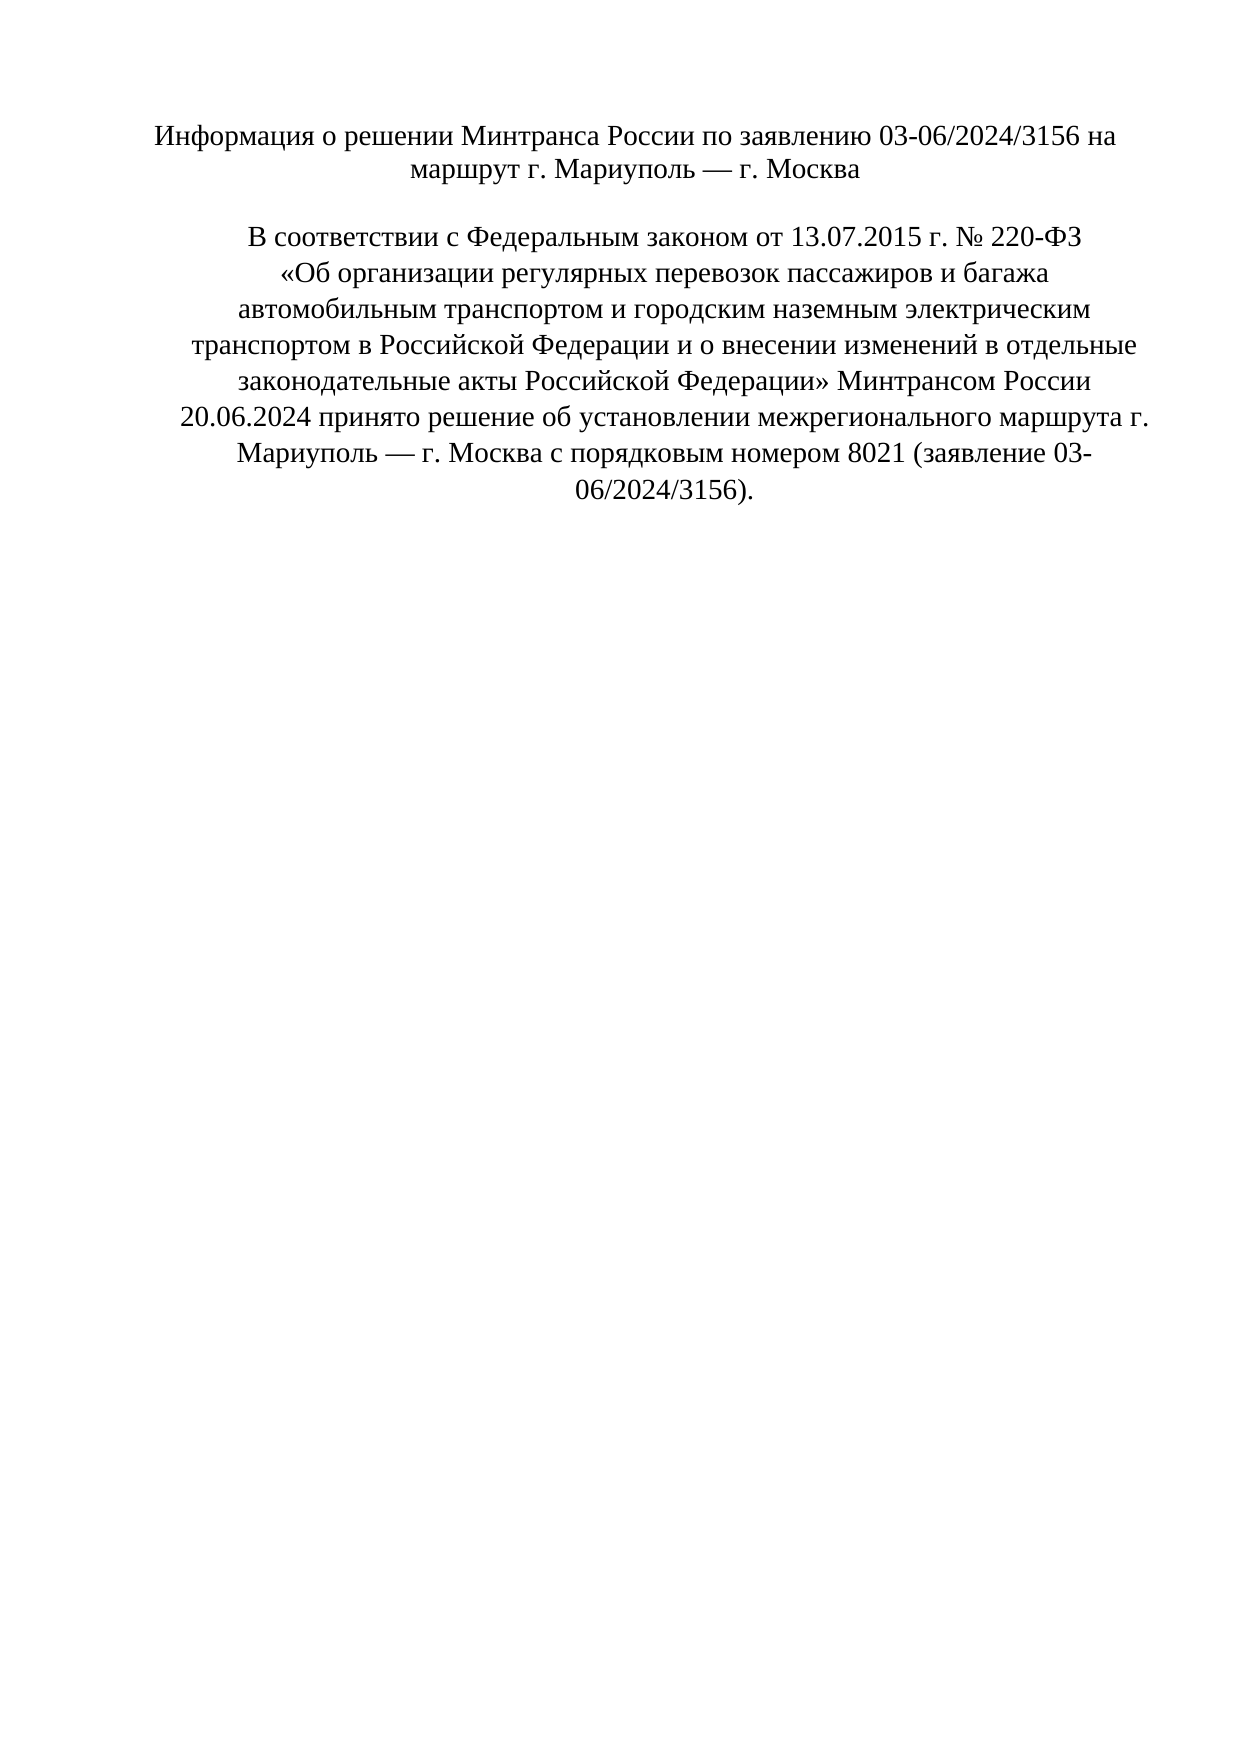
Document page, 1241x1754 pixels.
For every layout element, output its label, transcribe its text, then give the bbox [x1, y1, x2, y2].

text В соответствии с Федеральным законом от 13.07.2015 г. № 220-ФЗ «Об организации регулярных перевозок пассажиров и багажа автомобильным транспортом и городским наземным электрическим транспортом в Российской Федерации и о внесении изменений в отдельные законодательные акты Российской Федерации» Минтрансом России 20.06.2024 принято решение об установлении межрегионального маршрута г. Мариуполь — г. Москва с порядковым номером 8021 (заявление 03-06/2024/3156). [177, 219, 1152, 505]
text Информация о решении Минтранса России по заявлению 03-06/2024/3156 на маршрут г. Мариуполь — г. Москва [118, 118, 1152, 185]
